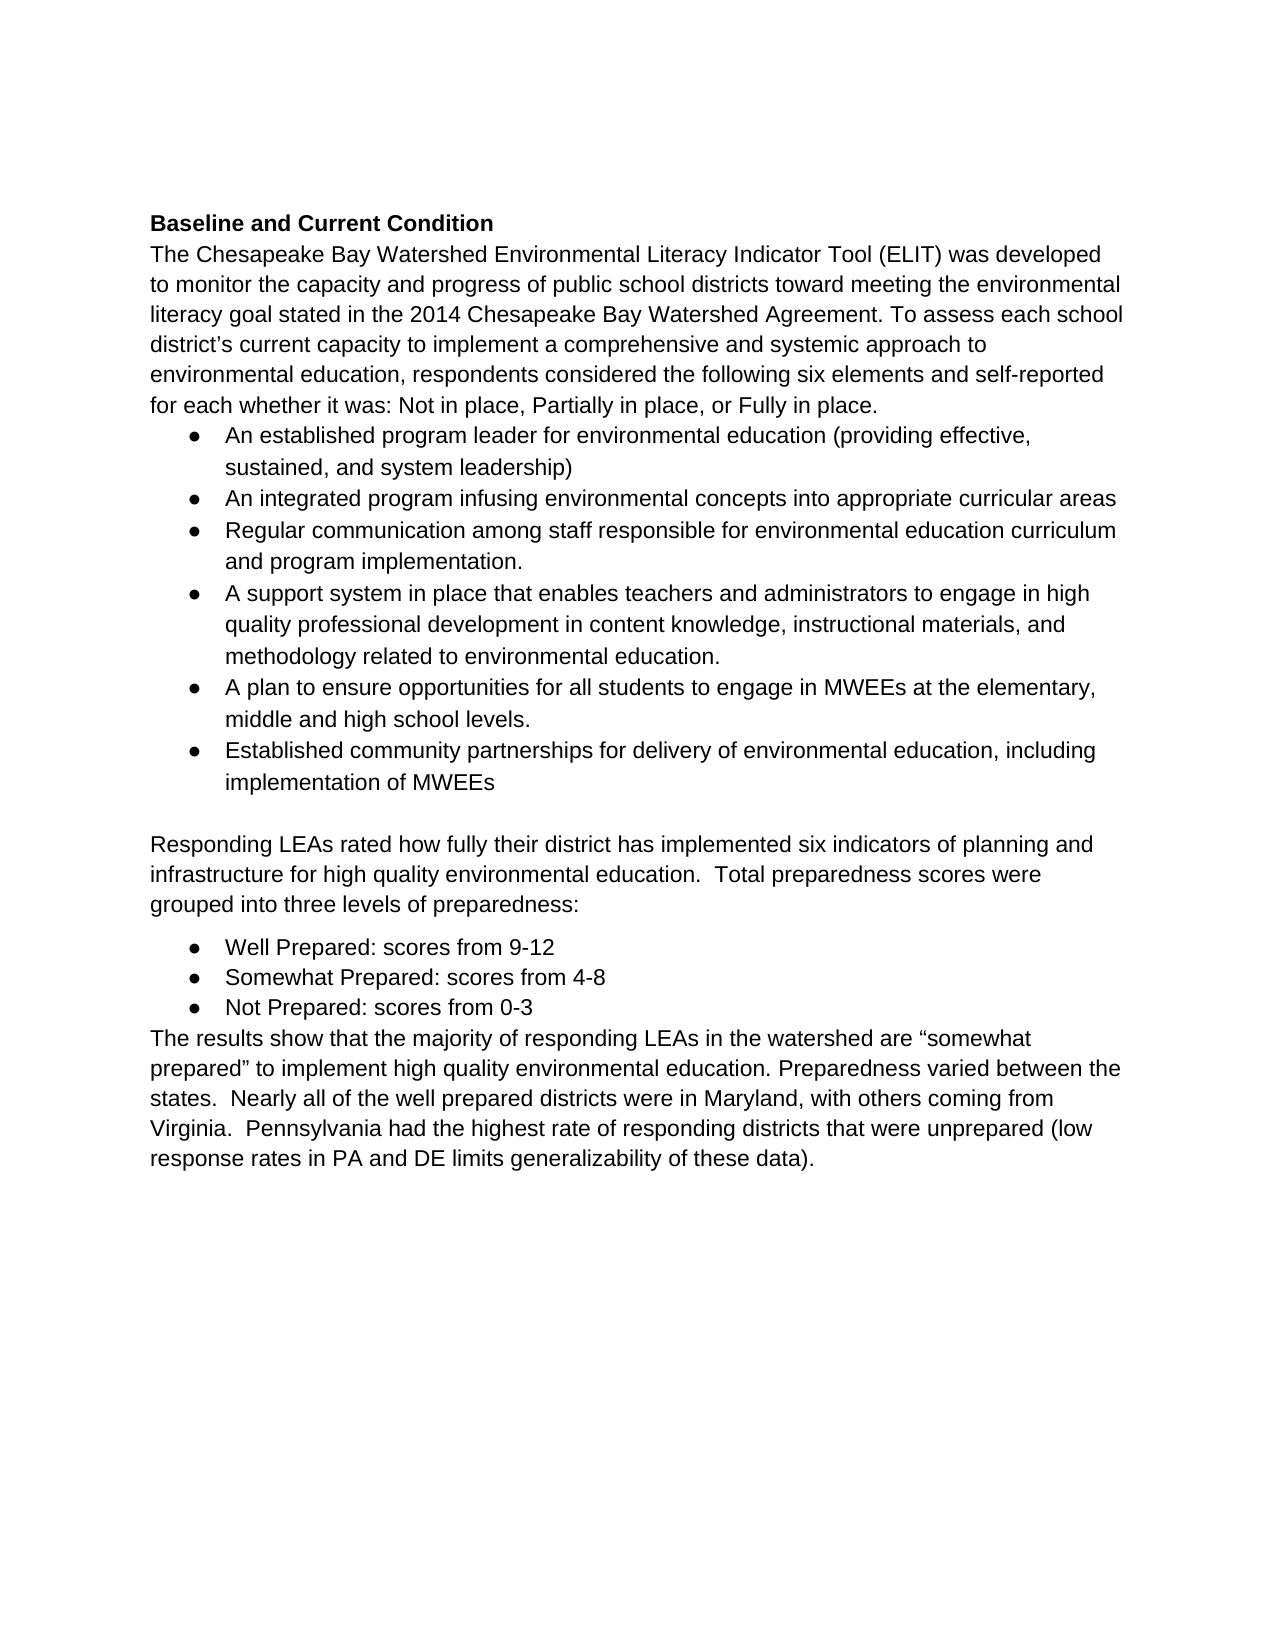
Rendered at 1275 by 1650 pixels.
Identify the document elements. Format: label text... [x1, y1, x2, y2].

list Established community partnerships for delivery of environmental education, including implementation of MWEEs [187, 737, 1125, 795]
list An established program leader for environmental education (providing effective, sustained, and system leadership) [187, 422, 1125, 480]
text ​Responding LEAs rated how fully their district has implemented six indicators of planning and infrastructure for high quality environmental education. Total preparedness scores were grouped into three levels of preparedness: [150, 831, 1125, 918]
list An integrated program infusing environmental concepts into appropriate curricular areas [187, 485, 1125, 511]
list A plan to ensure opportunities for all students to engage in MWEEs at the elementary, middle and high school levels. [187, 674, 1125, 732]
list Somewhat Prepared: scores from 4-8 [187, 964, 1125, 991]
list A support system in place that enables teachers and administrators to engage in high quality professional development in content knowledge, instructional materials, and methodology related to environmental education. [187, 580, 1125, 669]
text The results show that the majority of responding LEAs in the watershed are “somewhat prepared” to implement high quality environmental education. ​Preparedness varied between the states. Nearly all of the well prepared districts were in Maryland, with others coming from Virginia. Pennsylvania had the highest rate of responding districts that were unprepared (low response rates in PA and DE limits generalizability of these data). [150, 1024, 1125, 1172]
list Well Prepared: scores from 9-12 [187, 934, 1125, 960]
text Baseline and Current Condition [150, 210, 1125, 237]
list Not Prepared: scores from 0-3 [187, 994, 1125, 1021]
text The Chesapeake Bay Watershed Environmental Literacy Indicator Tool (ELIT) was developed to monitor the capacity and progress of public school districts toward meeting the environmental literacy goal stated in the 2014 Chesapeake Bay Watershed Agreement. To assess each school district’s current capacity to implement a comprehensive and systemic approach to environmental education, respondents considered the following six elements and self-reported for each whether it was: Not in place, Partially in place, or Fully in place. [150, 241, 1125, 418]
list Regular communication among staff responsible for environmental education curriculum and program implementation. [187, 517, 1125, 574]
